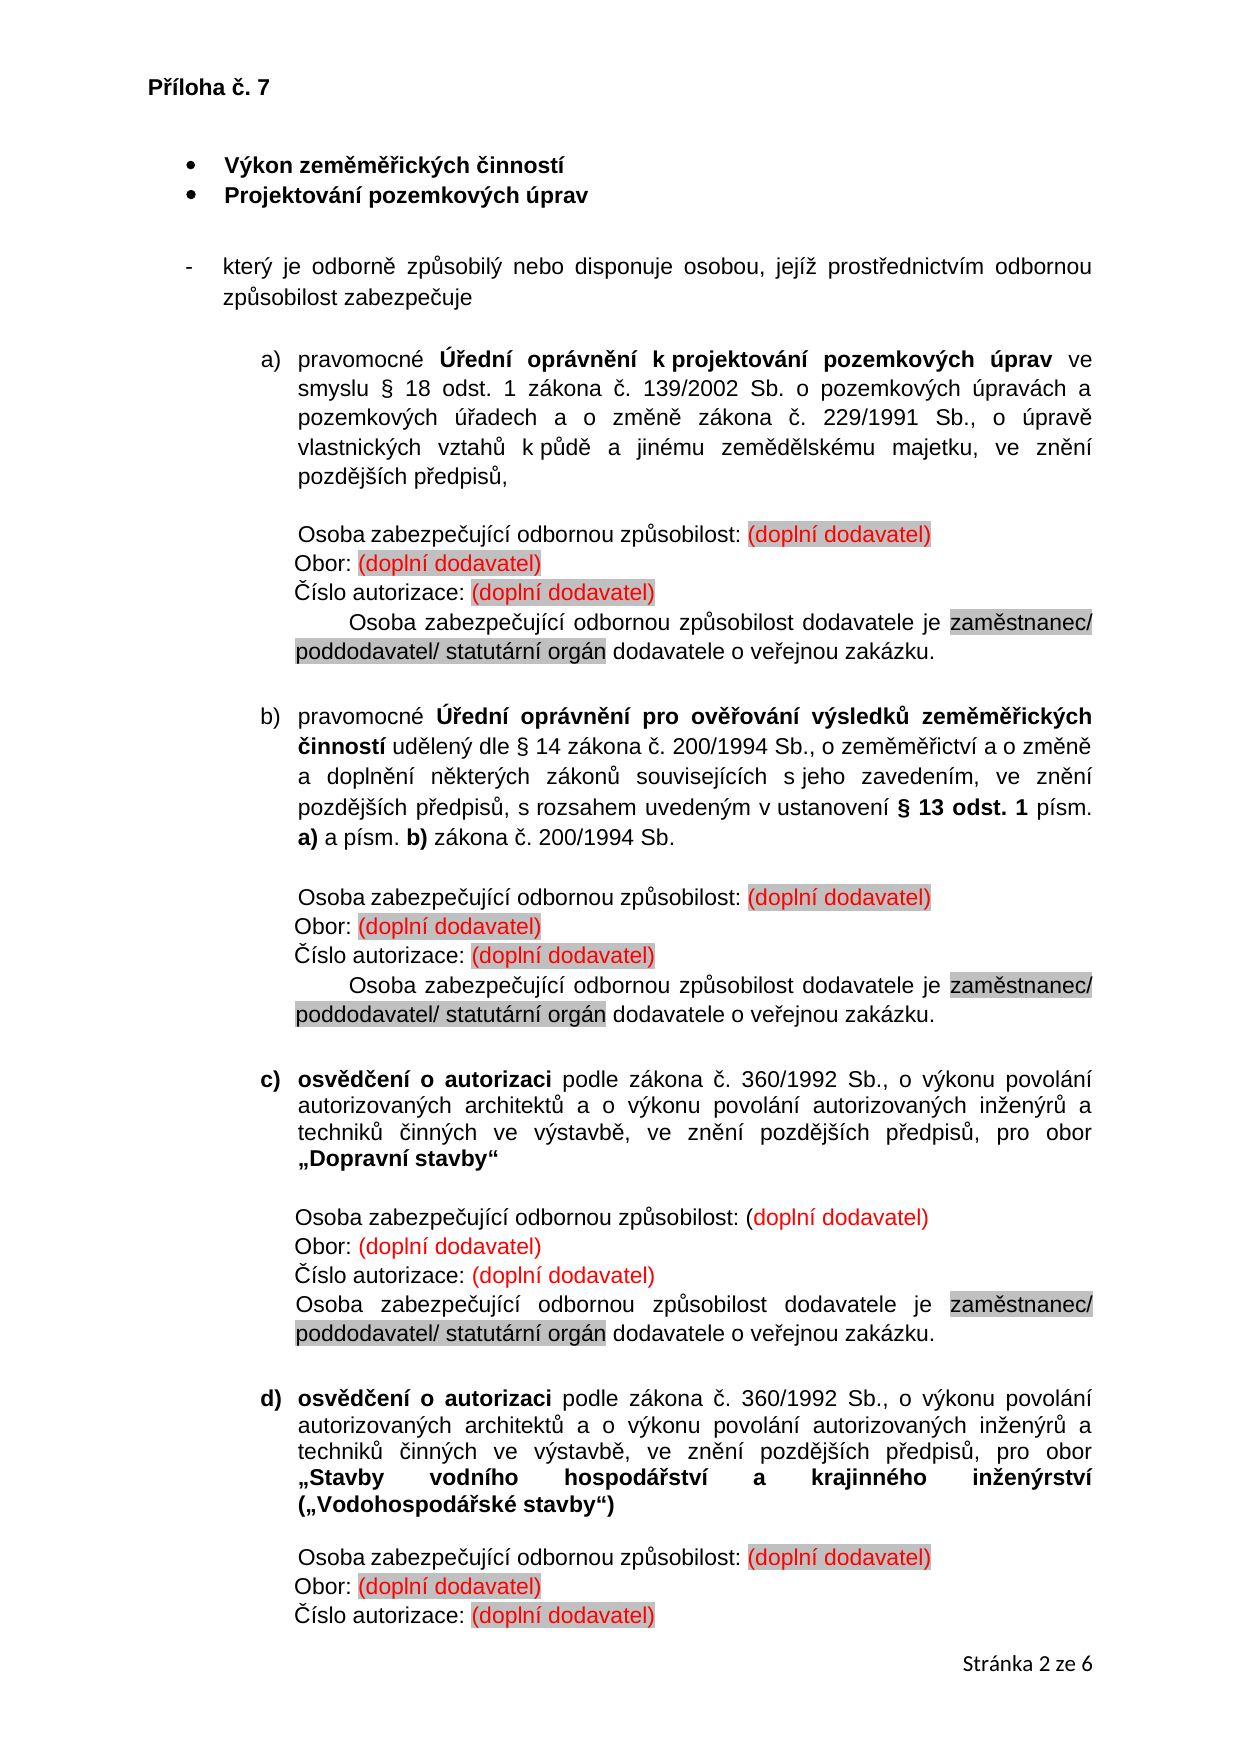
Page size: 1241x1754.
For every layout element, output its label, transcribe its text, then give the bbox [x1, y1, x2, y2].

text Osoba zabezpečující odbornou způsobilost dodavatele je zaměstnanec/ poddodavatel/ statutární orgán dodavatele o veřejnou zakázku. [148, 969, 1092, 1027]
list Projektování pozemkových úprav [187, 182, 1092, 209]
list který je odborně způsobilý nebo disponuje osobou, jejíž prostřednictvím odbornou způsobilost zabezpečuje [185, 251, 1092, 310]
text Obor: (doplní dodavatel) [148, 547, 1092, 576]
text Číslo autorizace: (doplní dodavatel) [148, 1259, 1092, 1288]
list osvědčení o autorizaci podle zákona č. 360/1992 Sb., o výkonu povolání autorizovaných architektů a o výkonu povolání autorizovaných inženýrů a techniků činných ve výstavbě, ve znění pozdějších předpisů, pro obor „Stavby vodního hospodářství a krajinného inženýrství („Vodohospodářské stavby“) [260, 1385, 1092, 1517]
list Výkon zeměměřických činností [187, 152, 1092, 178]
text Číslo autorizace: (doplní dodavatel) [148, 576, 1092, 606]
text Osoba zabezpečující odbornou způsobilost dodavatele je zaměstnanec/ poddodavatel/ statutární orgán dodavatele o veřejnou zakázku. [148, 606, 1092, 664]
text Osoba zabezpečující odbornou způsobilost: (doplní dodavatel) [148, 1201, 1092, 1230]
text Číslo autorizace: (doplní dodavatel) [148, 1599, 1092, 1628]
list pravomocné Úřední oprávnění pro ověřování výsledků zeměměřických činností udělený dle § 14 zákona č. 200/1994 Sb., o zeměměřictví a o změně a doplnění některých zákonů souvisejících s jeho zavedením, ve znění pozdějších předpisů, s rozsahem uvedeným v ustanovení § 13 odst. 1 písm. a) a písm. b) zákona č. 200/1994 Sb. [260, 703, 1092, 850]
text Obor: (doplní dodavatel) [148, 1570, 1092, 1599]
list Osoba zabezpečující odbornou způsobilost: (doplní dodavatel) [298, 1541, 1092, 1570]
list Osoba zabezpečující odbornou způsobilost: (doplní dodavatel) [298, 518, 1092, 547]
text Obor: (doplní dodavatel) [148, 1230, 1092, 1259]
text Číslo autorizace: (doplní dodavatel) [148, 940, 1092, 969]
text Obor: (doplní dodavatel) [148, 911, 1092, 940]
list osvědčení o autorizaci podle zákona č. 360/1992 Sb., o výkonu povolání autorizovaných architektů a o výkonu povolání autorizovaných inženýrů a techniků činných ve výstavbě, ve znění pozdějších předpisů, pro obor „Dopravní stavby“ [260, 1066, 1092, 1171]
list Osoba zabezpečující odbornou způsobilost: (doplní dodavatel) [298, 881, 1092, 911]
text Osoba zabezpečující odbornou způsobilost dodavatele je zaměstnanec/ poddodavatel/ statutární orgán dodavatele o veřejnou zakázku. [295, 1288, 1092, 1346]
list pravomocné Úřední oprávnění k projektování pozemkových úprav ve smyslu § 18 odst. 1 zákona č. 139/2002 Sb. o pozemkových úpravách a pozemkových úřadech a o změně zákona č. 229/1991 Sb., o úpravě vlastnických vztahů k půdě a jinému zemědělskému majetku, ve znění pozdějších předpisů, [261, 343, 1092, 489]
